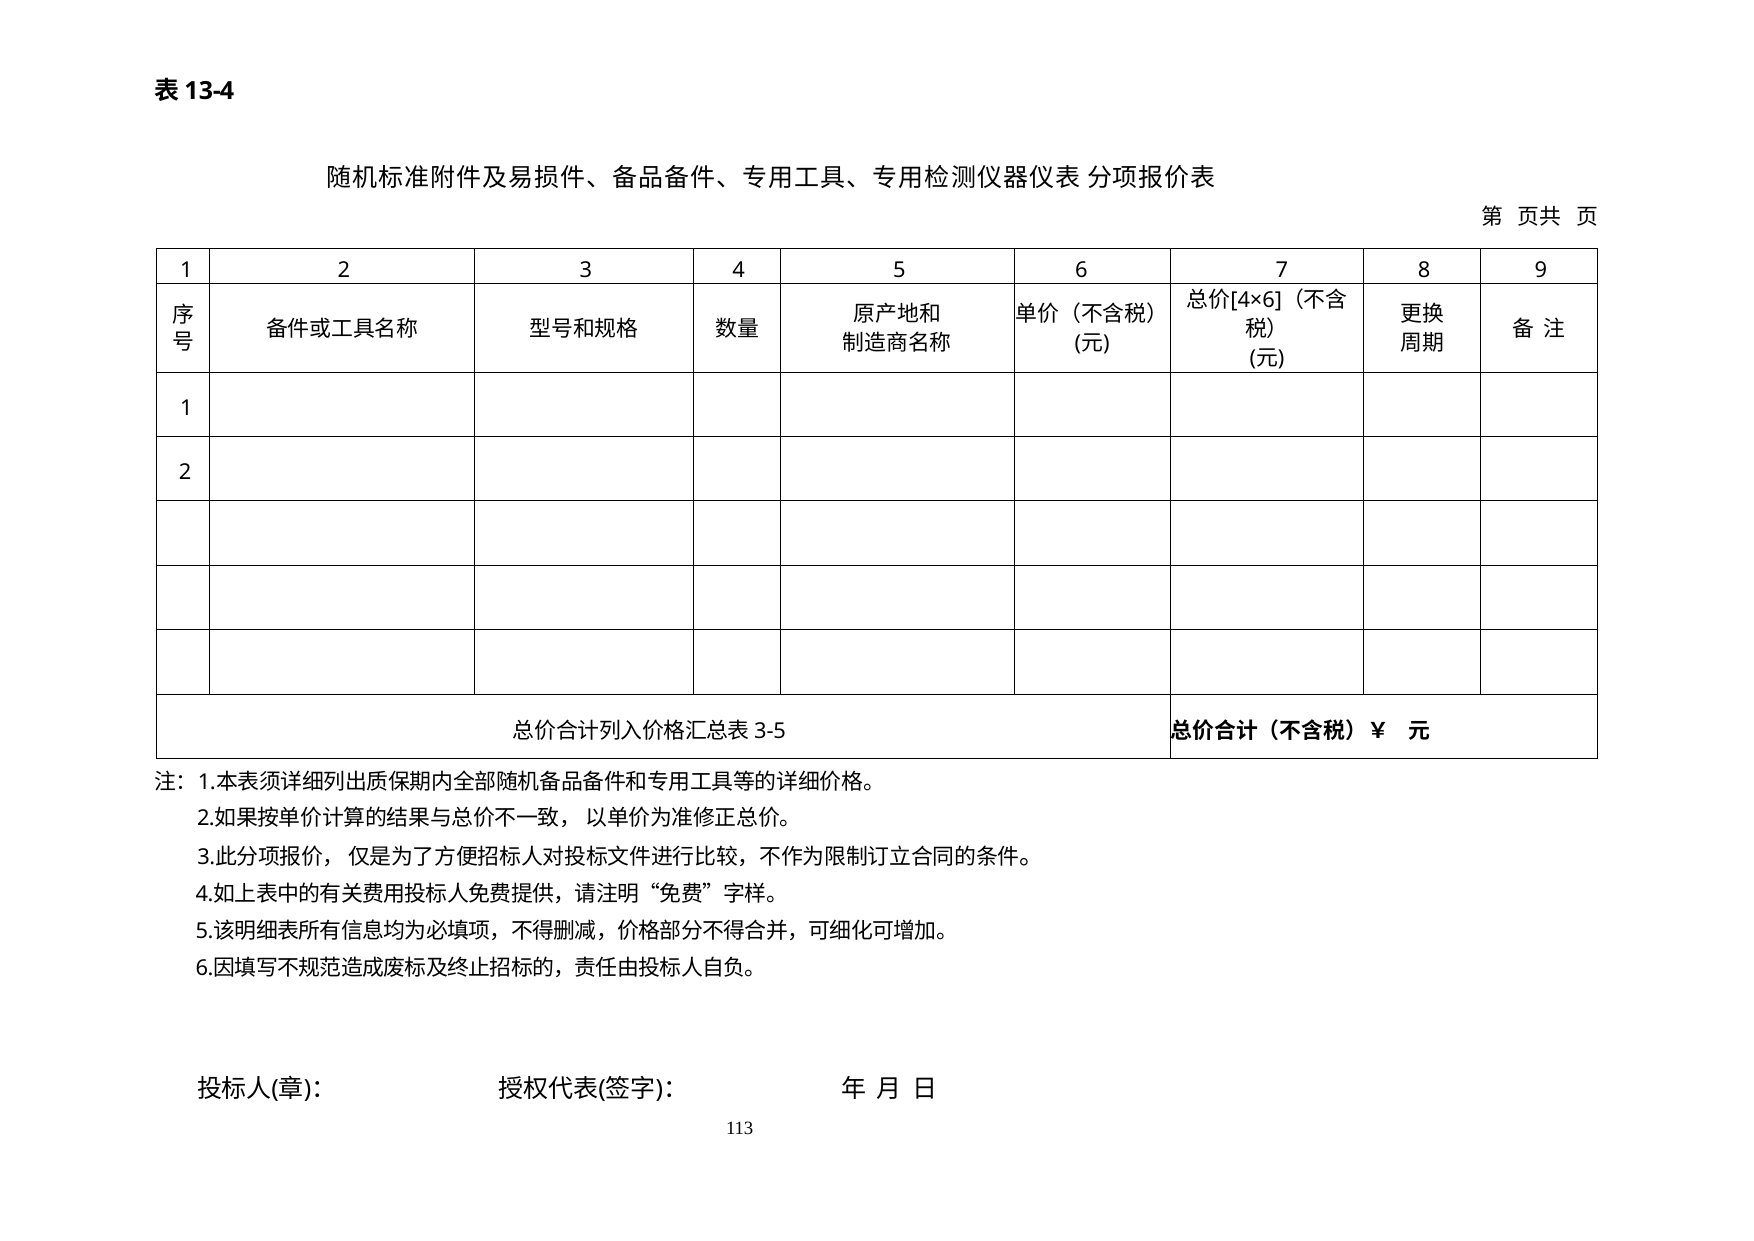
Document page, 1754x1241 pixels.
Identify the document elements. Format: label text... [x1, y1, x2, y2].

text 投标人(章)： 授权代表(签字)： 年 月 日 [197, 1074, 1598, 1103]
table_header 1 [157, 249, 209, 283]
table_cell 总价[4×6]（不含税） (元) [1171, 284, 1363, 371]
table_cell [210, 630, 474, 693]
table_cell [210, 501, 474, 565]
table_cell [781, 566, 1014, 629]
text 随机标准附件及易损件、备品备件、专用工具、专用检测仪器仪表 分项报价表 [326, 157, 1428, 194]
table_cell [210, 566, 474, 629]
table_cell [1171, 373, 1363, 436]
table_cell 备 注 [1481, 284, 1597, 371]
table_cell [1171, 566, 1363, 629]
table_cell 更换 周期 [1364, 284, 1480, 371]
table_cell [1481, 630, 1597, 693]
table_cell [1481, 501, 1597, 565]
text 5.该明细表所有信息均为必填项，不得删减，价格部分不得合并，可细化可增加。 [154, 915, 1598, 944]
table_cell [1364, 501, 1480, 565]
table_cell [694, 630, 780, 693]
table_header 8 [1364, 249, 1480, 283]
table_cell 型号和规格 [475, 284, 693, 371]
table_cell [1481, 437, 1597, 500]
table_header 3 [475, 249, 693, 283]
table_cell 原产地和 制造商名称 [781, 284, 1014, 371]
table_cell [1364, 373, 1480, 436]
table_cell [1364, 630, 1480, 693]
table_header 2 [210, 249, 474, 283]
table_cell [781, 373, 1014, 436]
table_cell [781, 437, 1014, 500]
table_cell 单价（不含税） (元) [1015, 284, 1170, 371]
table_cell [1015, 501, 1170, 565]
table_header 9 [1481, 249, 1597, 283]
table_cell [781, 630, 1014, 693]
table_cell 序 号 [157, 284, 209, 371]
table_cell [157, 501, 209, 565]
table_cell [475, 566, 693, 629]
table_cell [157, 566, 209, 629]
text 4.如上表中的有关费用投标人免费提供，请注明“免费”字样。 [154, 878, 1598, 907]
table_cell [210, 373, 474, 436]
table_cell [475, 373, 693, 436]
table_cell 总价合计列入价格汇总表 3-5 [157, 695, 1170, 758]
text 3.此分项报价， 仅是为了方便招标人对投标文件进行比较，不作为限制订立合同的条件。 [197, 841, 1598, 870]
text 第 页共 页 [154, 202, 1598, 230]
table_cell [1015, 566, 1170, 629]
table_cell [694, 437, 780, 500]
table_header 4 [694, 249, 780, 283]
table_cell [1171, 437, 1363, 500]
subtitle 表13-4 [154, 71, 1598, 107]
table_cell [1015, 437, 1170, 500]
table_header 5 [781, 249, 1014, 283]
table_cell [694, 373, 780, 436]
table_cell [694, 501, 780, 565]
table_cell [475, 630, 693, 693]
table_cell [475, 501, 693, 565]
table_cell 1 [157, 373, 209, 436]
table_cell [157, 630, 209, 693]
table_cell [1481, 373, 1597, 436]
table_cell [781, 501, 1014, 565]
table_cell 2 [157, 437, 209, 500]
text 注：1.本表须详细列出质保期内全部随机备品备件和专用工具等的详细价格。 [154, 766, 1598, 795]
table_cell [1364, 437, 1480, 500]
table_cell [694, 566, 780, 629]
text 2.如果按单价计算的结果与总价不一致， 以单价为准修正总价。 [197, 803, 1598, 832]
table_cell [475, 437, 693, 500]
table_cell [1481, 566, 1597, 629]
table_cell [1015, 630, 1170, 693]
table_cell 数量 [694, 284, 780, 371]
table_cell [210, 437, 474, 500]
table_cell [1171, 501, 1363, 565]
text 6.因填写不规范造成废标及终止招标的，责任由投标人自负。 [154, 952, 1598, 981]
table_cell [1015, 373, 1170, 436]
table_cell [1171, 630, 1363, 693]
table_header 6 [1015, 249, 1170, 283]
table_header 7 [1171, 249, 1363, 283]
table_cell 总价合计（不含税）￥ 元 [1171, 695, 1597, 758]
table_cell 备件或工具名称 [210, 284, 474, 371]
table_cell [1364, 566, 1480, 629]
